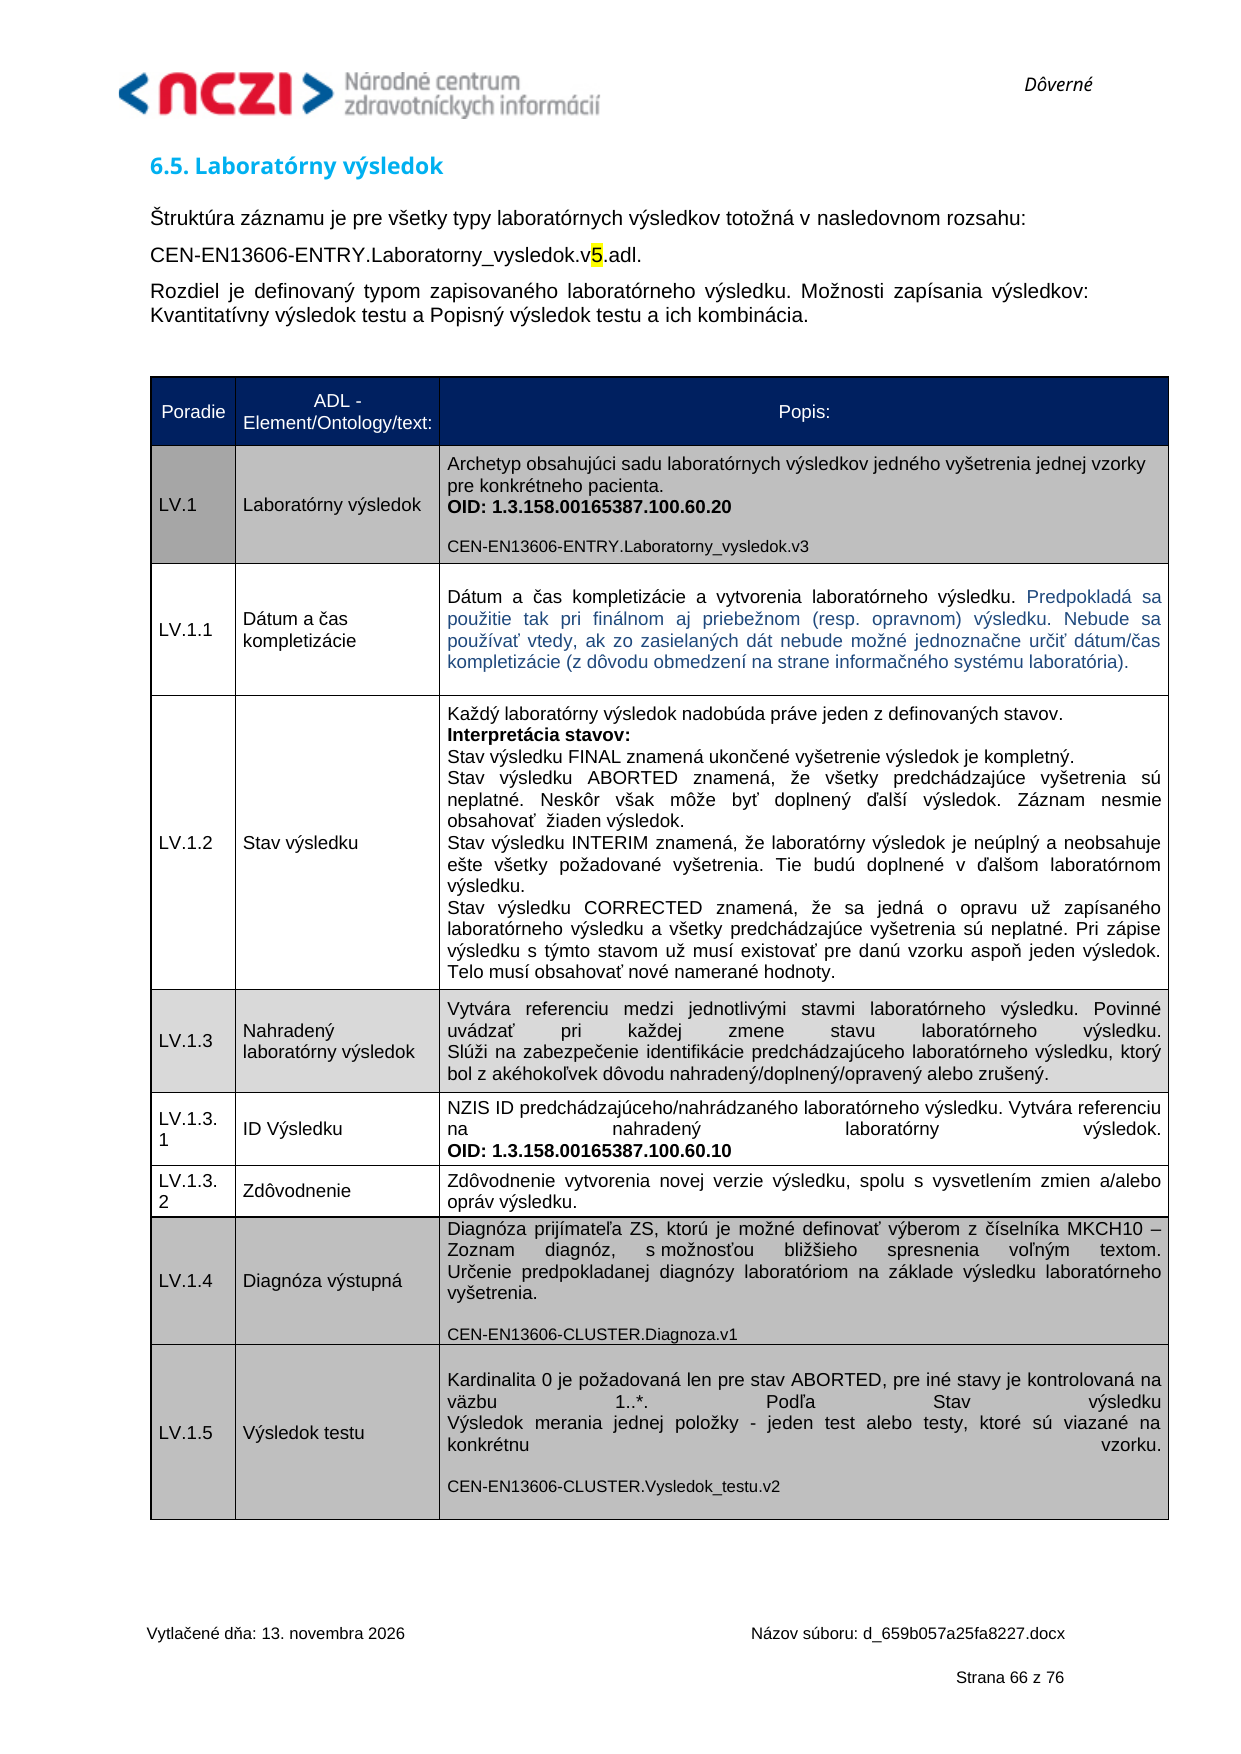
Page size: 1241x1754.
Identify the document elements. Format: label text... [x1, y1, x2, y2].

table_cell Dátum a čas kompletizácie [236, 564, 439, 695]
table_cell LV.1.5 [152, 1345, 235, 1519]
table_cell Zdôvodnenie vytvorenia novej verzie výsledku, spolu s vysvetlením zmien a/alebo opráv výsledku. [440, 1166, 1168, 1216]
table_header ADL - Element/Ontology/text: [236, 378, 439, 445]
text Štruktúra záznamu je pre všetky typy laboratórnych výsledkov totožná v nasledovnom rozsahu: [150, 206, 1090, 230]
table_cell Vytvára referenciu medzi jednotlivými stavmi laboratórneho výsledku. Povinné uvádzať pri každej zmene stavu laboratórneho výsledku. Slúži na zabezpečenie identifikácie predchádzajúceho laboratórneho výsledku, ktorý bol z akéhokoľvek dôvodu nahradený/doplnený/opravený alebo zrušený. [440, 990, 1168, 1092]
table_cell LV.1.3.1 [152, 1093, 235, 1165]
table_header Poradie [152, 378, 235, 445]
table_cell LV.1 [152, 446, 235, 563]
table_cell Diagnóza výstupná [236, 1218, 439, 1344]
table_cell Každý laboratórny výsledok nadobúda práve jeden z definovaných stavov. Interpretácia stavov: Stav výsledku FINAL znamená ukončené vyšetrenie výsledok je kompletný. Stav výsledku ABORTED znamená, že všetky predchádzajúce vyšetrenia sú neplatné. Neskôr však môže byť doplnený ďalší výsledok. Záznam nesmie obsahovať žiaden výsledok. Stav výsledku INTERIM znamená, že laboratórny výsledok je neúplný a neobsahuje ešte všetky požadované vyšetrenia. Tie budú doplnené v ďalšom laboratórnom výsledku. Stav výsledku CORRECTED znamená, že sa jedná o opravu už zapísaného laboratórneho výsledku a všetky predchádzajúce vyšetrenia sú neplatné. Pri zápise výsledku s týmto stavom už musí existovať pre danú vzorku aspoň jeden výsledok. Telo musí obsahovať nové namerané hodnoty. [440, 696, 1168, 989]
table_cell LV.1.1 [152, 564, 235, 695]
table_cell LV.1.4 [152, 1218, 235, 1344]
table_header Popis: [440, 378, 1168, 445]
table_cell LV.1.3.2 [152, 1166, 235, 1216]
table_cell Laboratórny výsledok [236, 446, 439, 563]
text Rozdiel je definovaný typom zapisovaného laboratórneho výsledku. Možnosti zapísania výsledkov: Kvantitatívny výsledok testu a Popisný výsledok testu a ich kombinácia. [150, 279, 1090, 327]
table_cell Zdôvodnenie [236, 1166, 439, 1216]
table_cell NZIS ID predchádzajúceho/nahrádzaného laboratórneho výsledku. Vytvára referenciu na nahradený laboratórny výsledok. OID: 1.3.158.00165387.100.60.10 [440, 1093, 1168, 1165]
table_cell LV.1.2 [152, 696, 235, 989]
table_cell Stav výsledku [236, 696, 439, 989]
text CEN-EN13606-ENTRY.Laboratorny_vysledok.v5.adl. [150, 243, 591, 267]
subtitle Laboratórny výsledok [150, 150, 1090, 181]
table_cell LV.1.3 [152, 990, 235, 1092]
table_cell Výsledok testu [236, 1345, 439, 1519]
table_cell Nahradený laboratórny výsledok [236, 990, 439, 1092]
table_cell ID Výsledku [236, 1093, 439, 1165]
table_cell Kardinalita 0 je požadovaná len pre stav ABORTED, pre iné stavy je kontrolovaná na väzbu 1..*. Podľa Stav výsledku Výsledok merania jednej položky - jeden test alebo testy, ktoré sú viazané na konkrétnu vzorku. CEN-EN13606-CLUSTER.Vysledok_testu.v2 [440, 1345, 1168, 1519]
table_cell Archetyp obsahujúci sadu laboratórnych výsledkov jedného vyšetrenia jednej vzorky pre konkrétneho pacienta. OID: 1.3.158.00165387.100.60.20 CEN-EN13606-ENTRY.Laboratorny_vysledok.v3 [440, 446, 1168, 563]
picture [118, 72, 600, 119]
text CEN-EN13606-ENTRY.Laboratorny_vysledok.v5.adl. [603, 243, 1090, 267]
table_cell Dátum a čas kompletizácie a vytvorenia laboratórneho výsledku. Predpokladá sa použitie tak pri finálnom aj priebežnom (resp. opravnom) výsledku. Nebude sa používať vtedy, ak zo zasielaných dát nebude možné jednoznačne určiť dátum/čas kompletizácie (z dôvodu obmedzení na strane informačného systému laboratória). [440, 564, 1168, 695]
table_cell Diagnóza prijímateľa ZS, ktorú je možné definovať výberom z číselníka MKCH10 – Zoznam diagnóz, s možnosťou bližšieho spresnenia voľným textom. Určenie predpokladanej diagnózy laboratóriom na základe výsledku laboratórneho vyšetrenia. CEN-EN13606-CLUSTER.Diagnoza.v1 [440, 1218, 1168, 1344]
